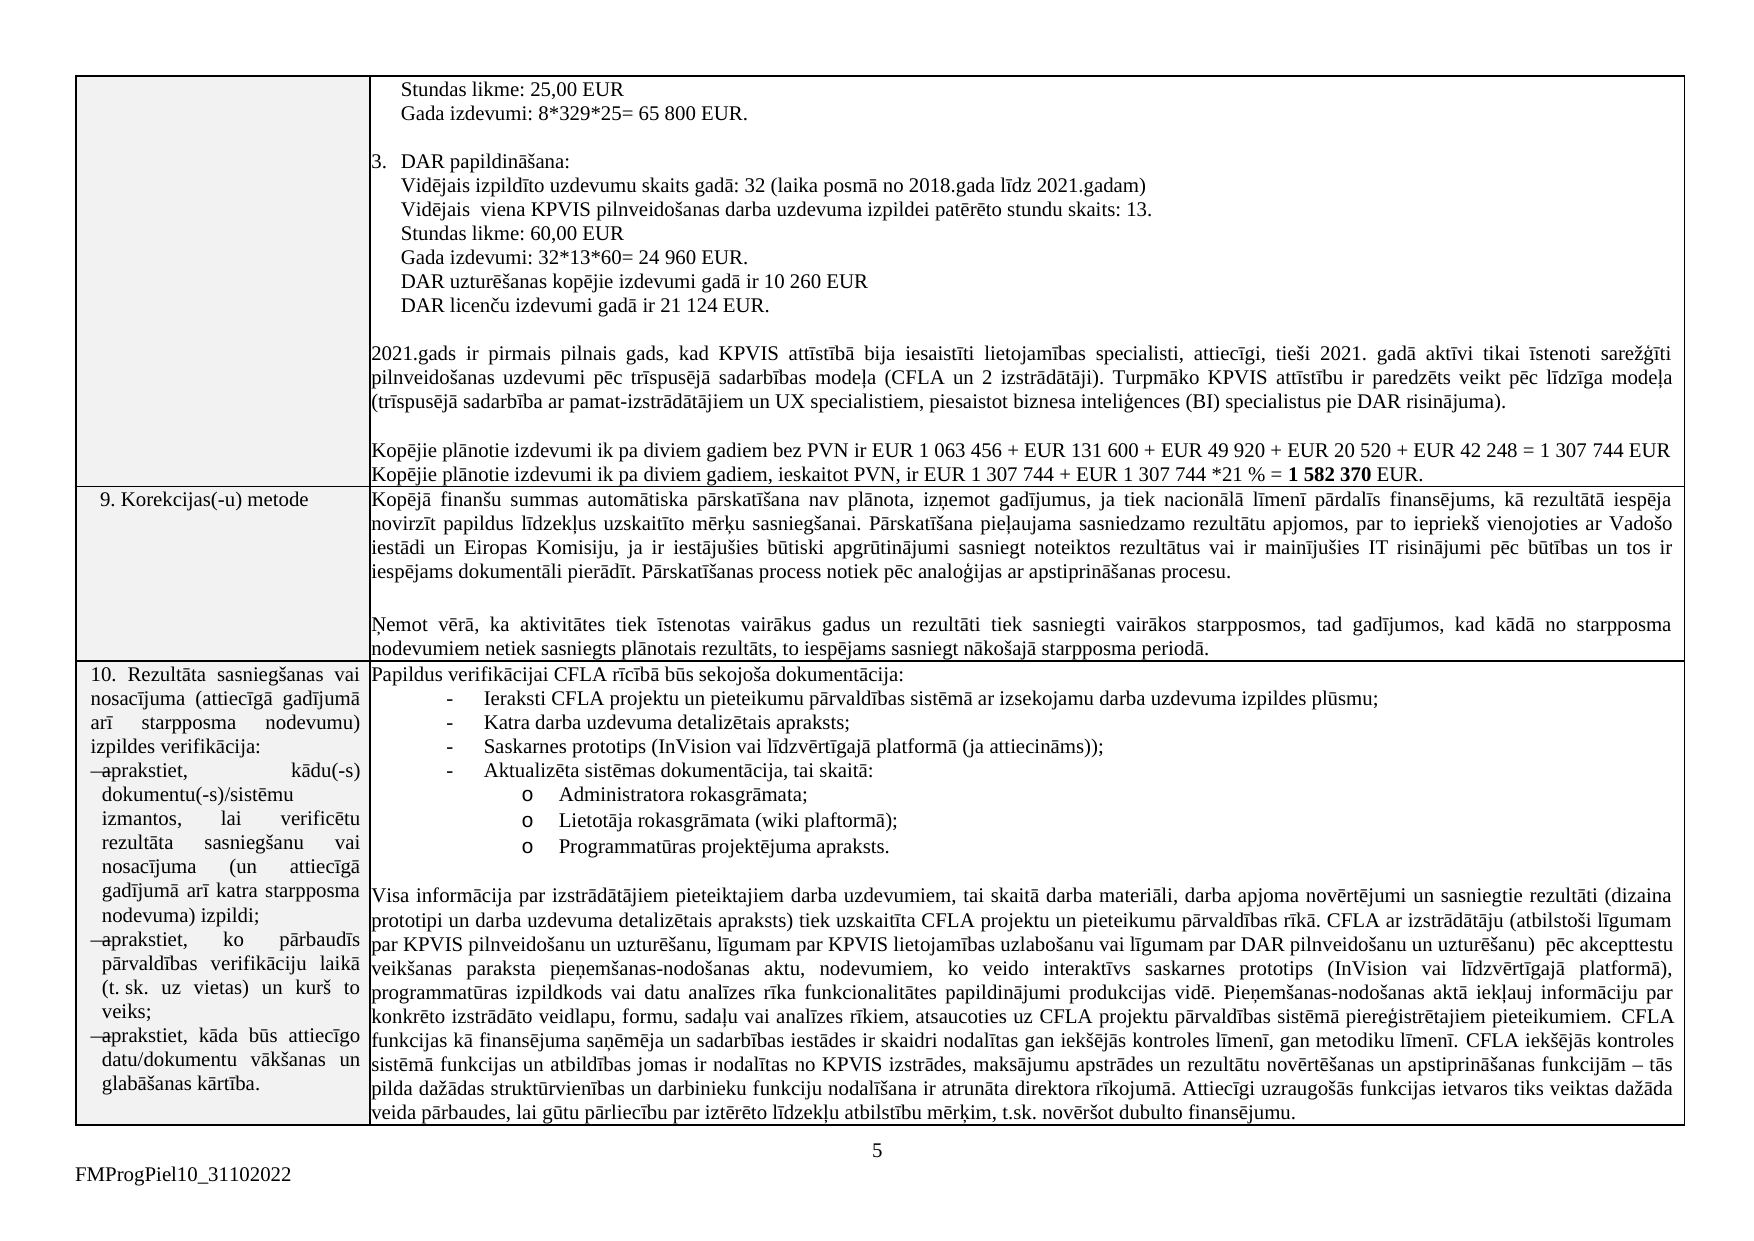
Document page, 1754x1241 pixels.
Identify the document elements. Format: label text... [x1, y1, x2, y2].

table_cell [77, 487, 369, 660]
table_cell Kopējā finanšu summas automātiska pārskatīšana nav plānota, izņemot gadījumus, ja tiek nacionālā līmenī pārdalīs finansējums, kā rezultātā iespēja novirzīt papildus līdzekļus uzskaitīto mērķu sasniegšanai. Pārskatīšana pieļaujama sasniedzamo rezultātu apjomos, par to iepriekš vienojoties ar Vadošo iestādi un Eiropas Komisiju, ja ir iestājušies būtiski apgrūtinājumi sasniegt noteiktos rezultātus vai ir mainījušies IT risinājumi pēc būtības un tos ir iespējams dokumentāli pierādīt. Pārskatīšanas process notiek pēc analoģijas ar apstiprināšanas procesu. Ņemot vērā, ka aktivitātes tiek īstenotas vairākus gadus un rezultāti tiek sasniegti vairākos starpposmos, tad gadījumos, kad kādā no starpposma nodevumiem netiek sasniegts plānotais rezultāts, to iespējams sasniegt nākošajā starpposma periodā. [371, 487, 1684, 660]
table_cell [77, 77, 369, 486]
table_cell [371, 77, 1684, 486]
table_cell [77, 662, 369, 1124]
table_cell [371, 662, 1684, 1124]
